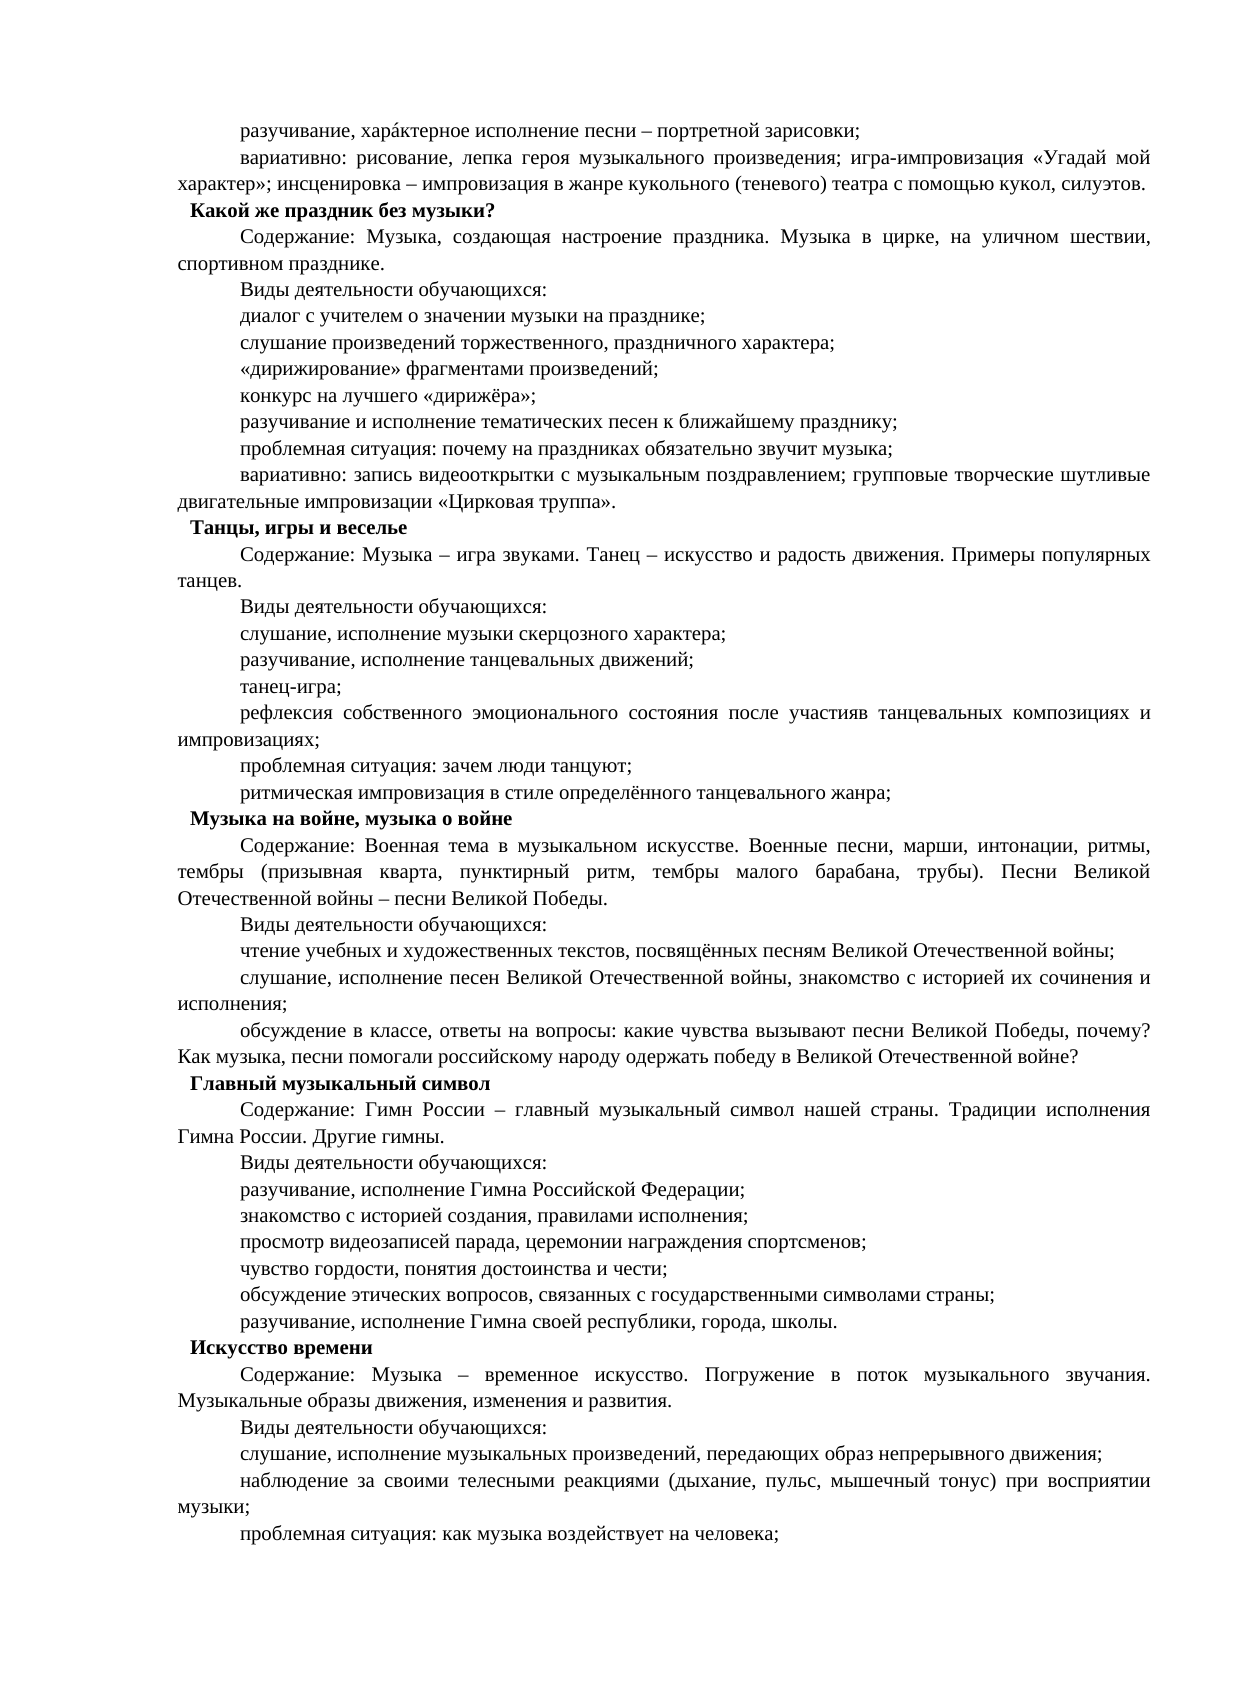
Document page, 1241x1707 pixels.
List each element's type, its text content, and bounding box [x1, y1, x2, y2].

text чтение учебных и художественных текстов, посвящённых песням Великой Отечественной войны; [177, 938, 1152, 962]
text Содержание: Музыка – игра звуками. Танец – искусство и радость движения. Примеры популярных танцев. [177, 541, 1152, 592]
text обсуждение в классе, ответы на вопросы: какие чувства вызывают песни Великой Победы, почему? Как музыка, песни помогали российскому народу одержать победу в Великой Отечественной войне? [177, 1018, 1152, 1068]
text разучивание, исполнение танцевальных движений; [177, 647, 1152, 671]
text Виды деятельности обучающихся: [177, 1150, 1152, 1174]
text слушание, исполнение песен Великой Отечественной войны, знакомство с историей их сочинения и исполнения; [177, 965, 1152, 1015]
text Искусство времени [190, 1335, 1152, 1359]
text Виды деятельности обучающихся: [177, 594, 1152, 618]
text разучивание, исполнение Гимна Российской Федерации; [177, 1176, 1152, 1201]
text проблемная ситуация: почему на праздниках обязательно звучит музыка; [177, 436, 1152, 460]
text Виды деятельности обучающихся: [177, 912, 1152, 936]
text Главный музыкальный символ [190, 1071, 1152, 1095]
text проблемная ситуация: зачем люди танцуют; [177, 753, 1152, 777]
text просмотр видеозаписей парада, церемонии награждения спортсменов; [177, 1229, 1152, 1253]
text слушание произведений торжественного, праздничного характера; [177, 330, 1152, 354]
text Содержание: Музыка – временное искусство. Погружение в поток музыкального звучания. Музыкальные образы движения, изменения и развития. [177, 1362, 1152, 1412]
text рефлексия собственного эмоционального состояния после участияв танцевальных композициях и импровизациях; [177, 700, 1152, 751]
text слушание, исполнение музыки скерцозного характера; [177, 621, 1152, 645]
text разучивание и исполнение тематических песен к ближайшему празднику; [177, 409, 1152, 433]
text ритмическая импровизация в стиле определённого танцевального жанра; [177, 779, 1152, 804]
text Какой же праздник без музыки? [190, 197, 1152, 222]
text Танцы, игры и веселье [190, 515, 1152, 539]
text Содержание: Гимн России – главный музыкальный символ нашей страны. Традиции исполнения Гимна России. Другие гимны. [177, 1097, 1152, 1148]
text конкурс на лучшего «дирижёра»; [177, 383, 1152, 407]
text вариативно: рисование, лепка героя музыкального произведения; игра-импровизация «Угадай мой характер»; инсценировка – импровизация в жанре кукольного (теневого) театра с помощью кукол, силуэтов. [177, 144, 1152, 195]
text танец-игра; [177, 674, 1152, 698]
text чувство гордости, понятия достоинства и чести; [177, 1256, 1152, 1280]
text разучивание, харáктерное исполнение песни – портретной зарисовки; [177, 118, 1152, 142]
text обсуждение этических вопросов, связанных с государственными символами страны; [177, 1282, 1152, 1306]
text наблюдение за своими телесными реакциями (дыхание, пульс, мышечный тонус) при восприятии музыки; [177, 1467, 1152, 1518]
text «дирижирование» фрагментами произведений; [177, 356, 1152, 380]
text диалог с учителем о значении музыки на празднике; [177, 303, 1152, 327]
text Содержание: Военная тема в музыкальном искусстве. Военные песни, марши, интонации, ритмы, тембры (призывная кварта, пунктирный ритм, тембры малого барабана, трубы). Песни Великой Отечественной войны – песни Великой Победы. [177, 832, 1152, 909]
text Музыка на войне, музыка о войне [190, 806, 1152, 830]
text Виды деятельности обучающихся: [177, 277, 1152, 301]
text Содержание: Музыка, создающая настроение праздника. Музыка в цирке, на уличном шествии, спортивном празднике. [177, 224, 1152, 274]
text Виды деятельности обучающихся: [177, 1414, 1152, 1439]
text проблемная ситуация: как музыка воздействует на человека; [177, 1520, 1152, 1544]
text слушание, исполнение музыкальных произведений, передающих образ непрерывного движения; [177, 1441, 1152, 1465]
text знакомство с историей создания, правилами исполнения; [177, 1203, 1152, 1227]
text разучивание, исполнение Гимна своей республики, города, школы. [177, 1309, 1152, 1333]
text вариативно: запись видеооткрытки с музыкальным поздравлением; групповые творческие шутливые двигательные импровизации «Цирковая труппа». [177, 462, 1152, 513]
